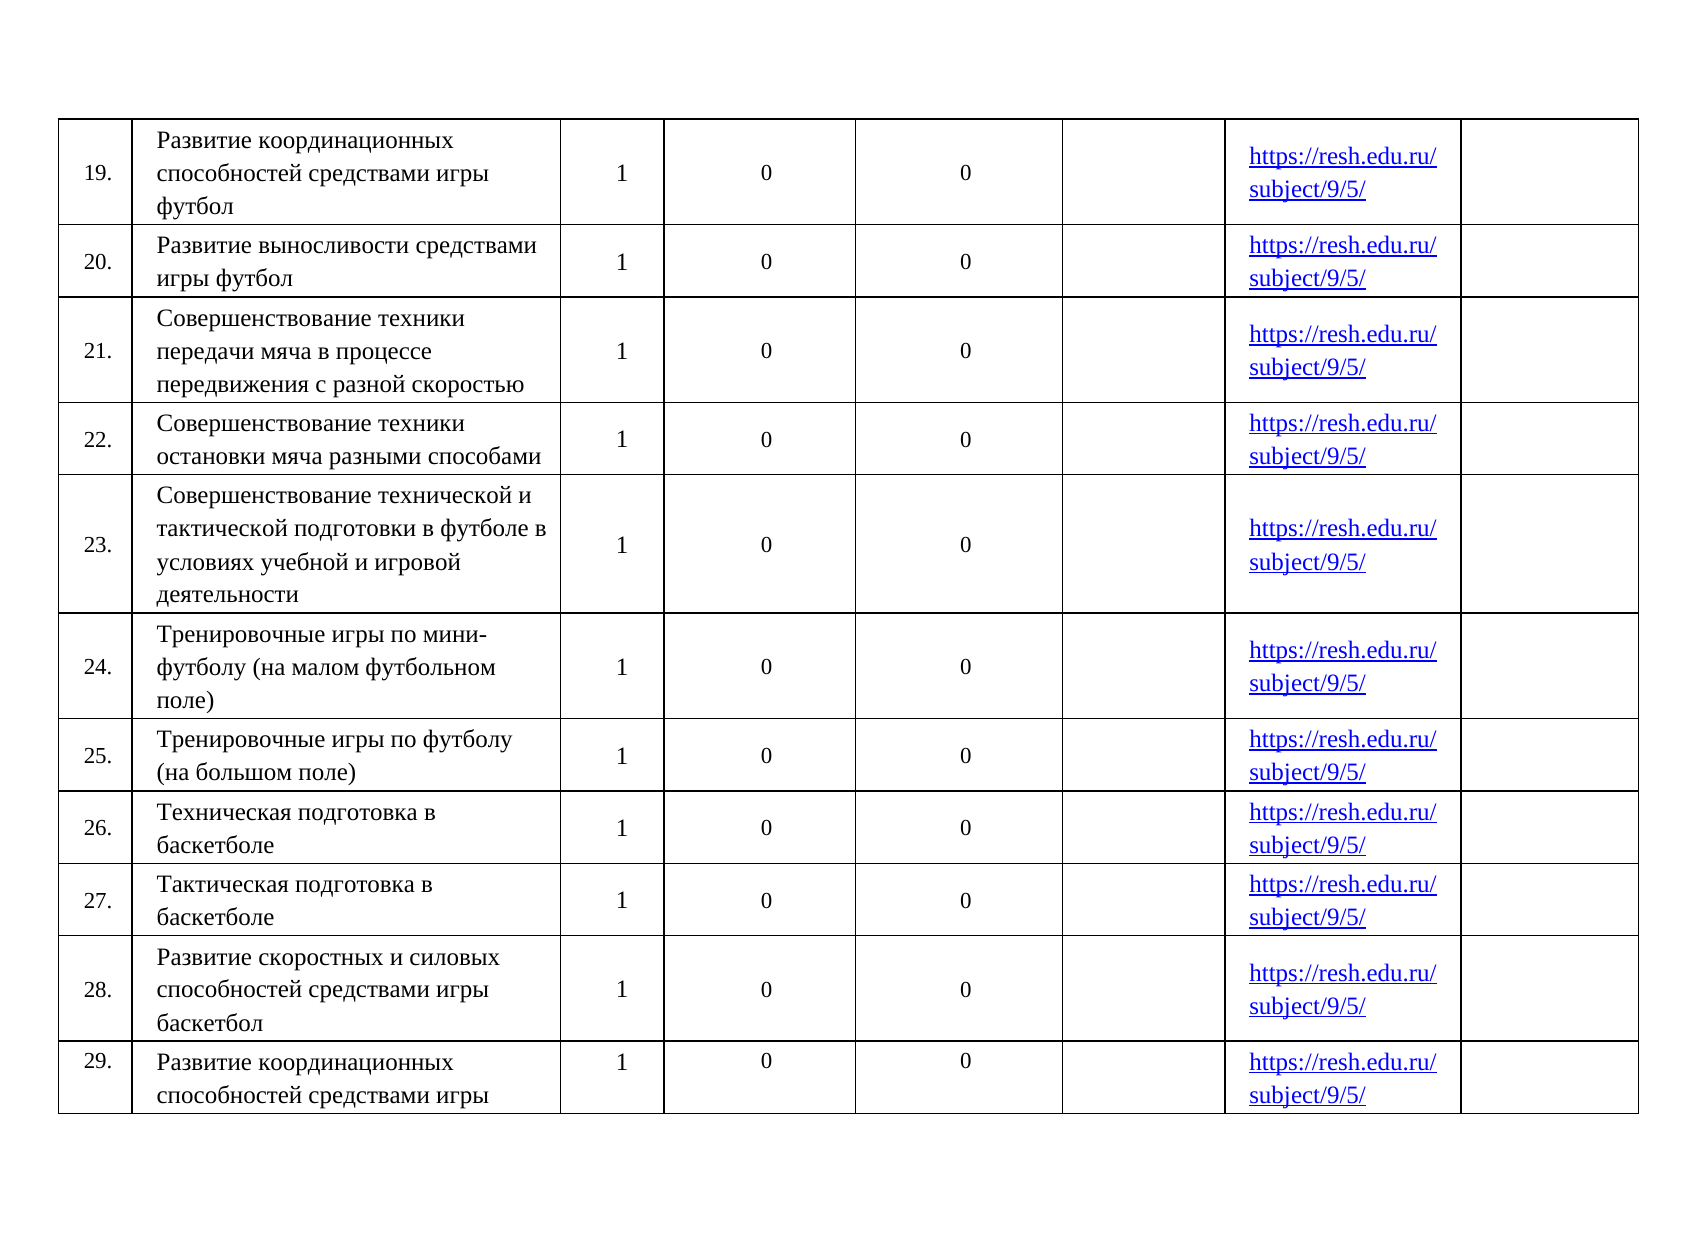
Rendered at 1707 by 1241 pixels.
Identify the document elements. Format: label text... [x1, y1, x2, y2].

table_cell https://resh.edu.ru/subject/9/5/ [1226, 614, 1460, 718]
table_cell 0 [856, 719, 1062, 790]
table_cell Совершенствование техники передачи мяча в процессе передвижения с разной скоростью [133, 298, 560, 401]
table_cell 0 [665, 614, 855, 718]
table_cell [59, 1042, 131, 1113]
table_cell 0 [856, 936, 1062, 1040]
table_cell [1462, 1042, 1638, 1113]
table_cell 0 [856, 614, 1062, 718]
table_cell 1 [561, 225, 663, 296]
table_cell [59, 298, 131, 401]
table_cell 0 [665, 864, 855, 935]
table_cell Развитие скоростных и силовых способностей средствами игры баскетбол [133, 936, 560, 1040]
table_cell 1 [561, 792, 663, 862]
table_cell [59, 864, 131, 935]
table_cell 1 [561, 719, 663, 790]
table_cell [1462, 403, 1638, 474]
table_cell [1462, 792, 1638, 862]
table_cell 0 [856, 792, 1062, 862]
table_cell 0 [856, 403, 1062, 474]
table_cell [1462, 719, 1638, 790]
table_cell https://resh.edu.ru/subject/9/5/ [1226, 792, 1460, 862]
table_cell https://resh.edu.ru/subject/9/5/ [1226, 936, 1460, 1040]
table_cell [1462, 475, 1638, 612]
table_cell 0 [665, 719, 855, 790]
table_cell [1063, 1042, 1224, 1113]
table_cell [1063, 225, 1224, 296]
table_cell [59, 719, 131, 790]
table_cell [1226, 1042, 1460, 1113]
table_cell 0 [665, 1042, 855, 1113]
table_cell 1 [561, 614, 663, 718]
table_cell https://resh.edu.ru/subject/9/5/ [1226, 298, 1460, 401]
table_cell [1462, 864, 1638, 935]
table_cell 0 [856, 475, 1062, 612]
table_cell 1 [561, 1042, 663, 1113]
table_cell 0 [665, 475, 855, 612]
table_cell [1063, 864, 1224, 935]
table_cell 1 [561, 475, 663, 612]
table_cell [1226, 120, 1460, 223]
table_cell 0 [856, 864, 1062, 935]
table_cell https://resh.edu.ru/subject/9/5/ [1226, 225, 1460, 296]
table_cell 0 [665, 936, 855, 1040]
table_cell 0 [665, 298, 855, 401]
table_cell [1462, 225, 1638, 296]
table_cell Тренировочные игры по мини-футболу (на малом футбольном поле) [133, 614, 560, 718]
table_cell [1063, 475, 1224, 612]
table_cell 1 [561, 864, 663, 935]
table_cell [1063, 120, 1224, 223]
table_cell [59, 225, 131, 296]
table_cell 1 [561, 936, 663, 1040]
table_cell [133, 1042, 560, 1113]
table_cell [59, 936, 131, 1040]
table_cell 0 [665, 792, 855, 862]
table_cell 1 [561, 120, 663, 223]
table_cell [59, 614, 131, 718]
table_cell [1063, 792, 1224, 862]
table_cell Развитие выносливости средствами игры футбол [133, 225, 560, 296]
table_cell https://resh.edu.ru/subject/9/5/ [1226, 475, 1460, 612]
table_cell 0 [665, 225, 855, 296]
table_cell Техническая подготовка в баскетболе [133, 792, 560, 862]
table_cell [59, 120, 131, 223]
table_cell 1 [561, 403, 663, 474]
table_cell [1462, 298, 1638, 401]
table_cell Тренировочные игры по футболу (на большом поле) [133, 719, 560, 790]
table_cell [1462, 936, 1638, 1040]
table_cell [1063, 719, 1224, 790]
table_cell Совершенствование техники остановки мяча разными способами [133, 403, 560, 474]
table_cell 0 [665, 403, 855, 474]
table_cell Тактическая подготовка в баскетболе [133, 864, 560, 935]
table_cell 1 [561, 298, 663, 401]
table_cell 0 [665, 120, 855, 223]
table_cell 0 [856, 120, 1062, 223]
table_cell [59, 792, 131, 862]
table_cell 0 [856, 1042, 1062, 1113]
table_cell [1063, 298, 1224, 401]
table_cell 0 [856, 225, 1062, 296]
table_cell [59, 475, 131, 612]
table_cell [1063, 403, 1224, 474]
table_cell Совершенствование технической и тактической подготовки в футболе в условиях учебной и игровой деятельности [133, 475, 560, 612]
table_cell https://resh.edu.ru/subject/9/5/ [1226, 864, 1460, 935]
table_cell Развитие координационных способностей средствами игры футбол [133, 120, 560, 223]
table_cell 0 [856, 298, 1062, 401]
table_cell [1462, 120, 1638, 223]
table_cell [1063, 936, 1224, 1040]
table_cell [59, 403, 131, 474]
table_cell [1063, 614, 1224, 718]
table_cell https://resh.edu.ru/subject/9/5/ [1226, 719, 1460, 790]
table_cell https://resh.edu.ru/subject/9/5/ [1226, 403, 1460, 474]
table_cell [1462, 614, 1638, 718]
